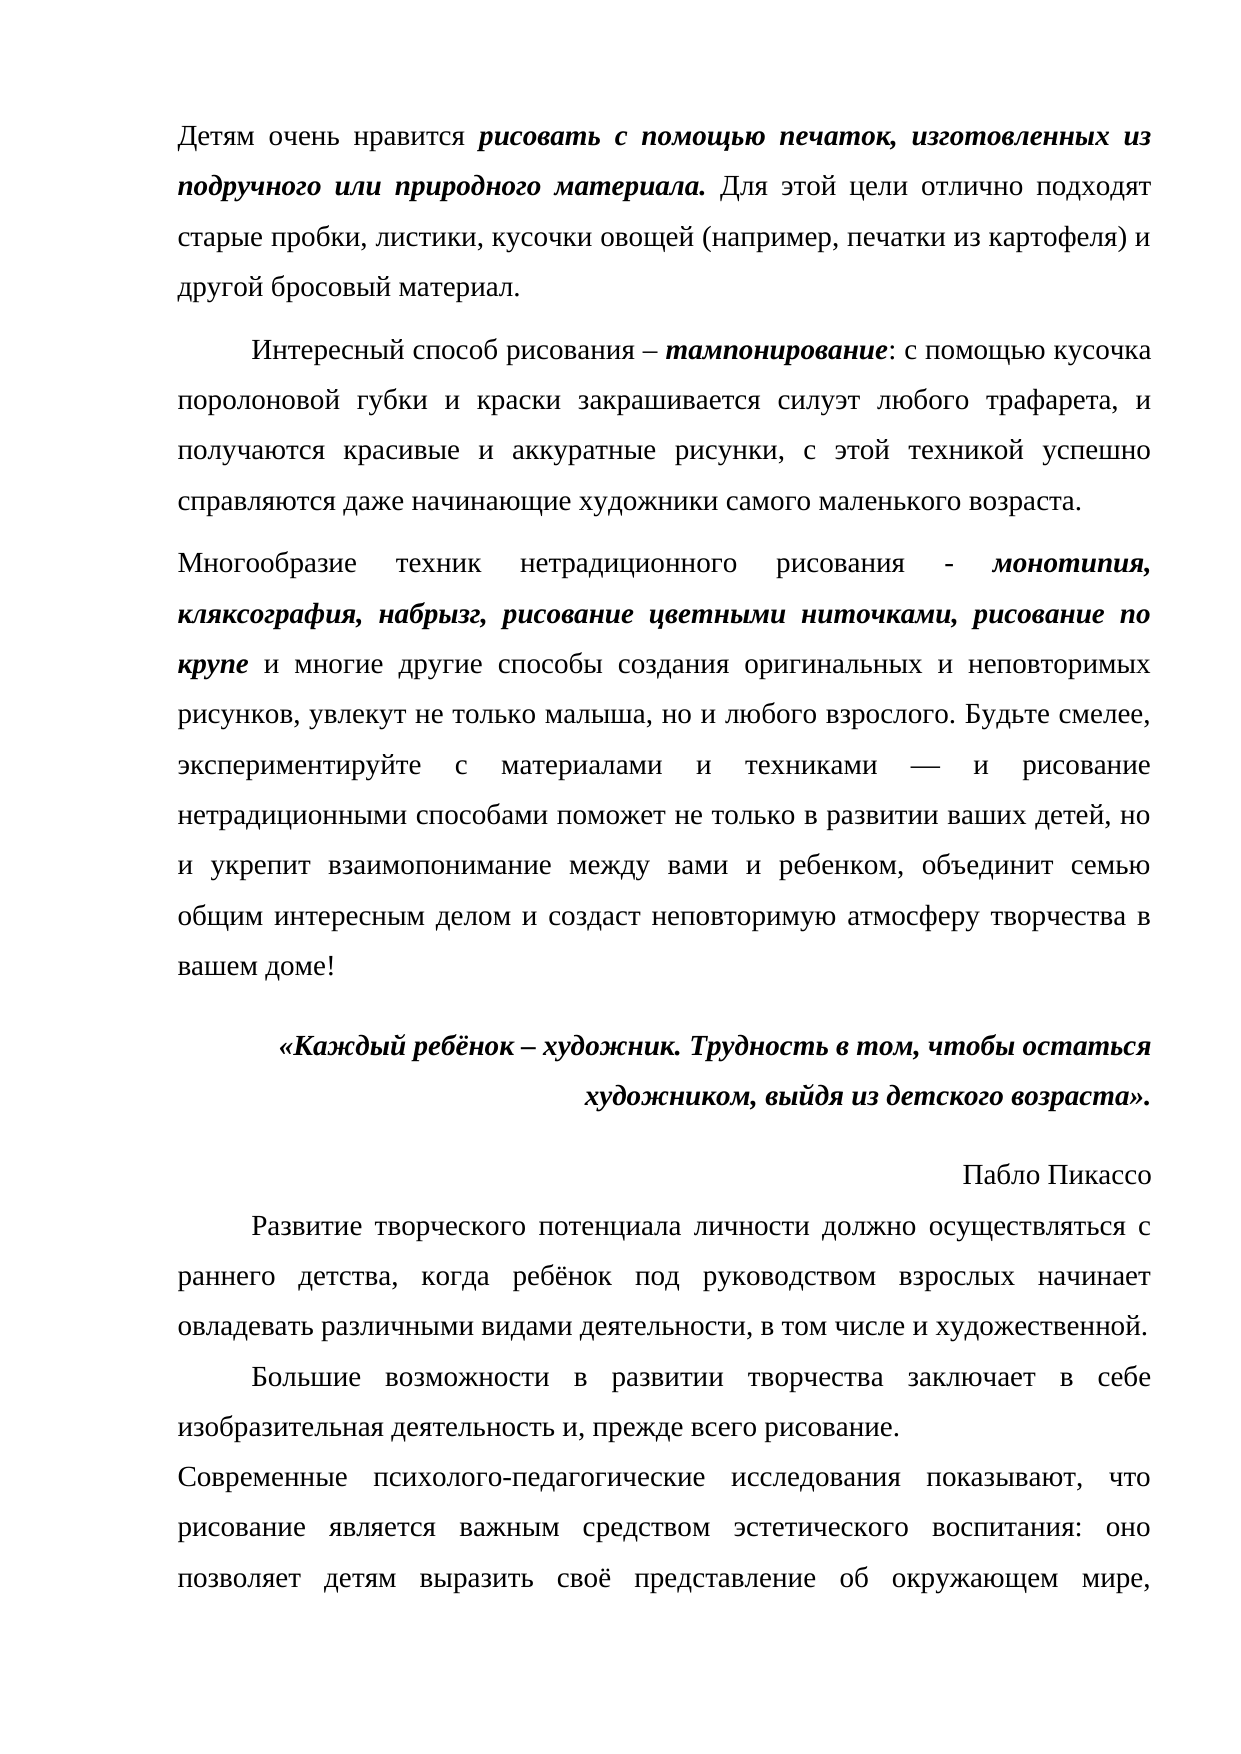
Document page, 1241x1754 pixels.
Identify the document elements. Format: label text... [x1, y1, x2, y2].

text «Каждый ребёнок – художник. Трудность в том, чтобы остаться художником, выйдя из детского возраста». [177, 1028, 1152, 1111]
text Пабло Пикассо [177, 1157, 1152, 1191]
text Большие возможности в развитии творчества заключает в себе изобразительная деятельность и, прежде всего рисование. [177, 1359, 1152, 1442]
text Развитие творческого потенциала личности должно осуществляться с раннего детства, когда ребёнок под руководством взрослых начинает овладевать различными видами деятельности, в том числе и художественной. [177, 1208, 1152, 1342]
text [177, 1459, 1152, 1593]
text Многообразие техник нетрадиционного рисования - монотипия, кляксография, набрызг, рисование цветными ниточками, рисование по крупе и многие другие способы создания оригинальных и неповторимых рисунков, увлекут не только малыша, но и любого взрослого. Будьте смелее, экспериментируйте с материалами и техниками — и рисование нетрадиционными способами поможет не только в развитии ваших детей, но и укрепит взаимопонимание между вами и ребенком, объединит семью общим интересным делом и создаст неповторимую атмосферу творчества в вашем доме! [177, 546, 1152, 982]
text Интересный способ рисования – тампонирование: с помощью кусочка поролоновой губки и краски закрашивается силуэт любого трафарета, и получаются красивые и аккуратные рисунки, с этой техникой успешно справляются даже начинающие художники самого маленького возраста. [177, 332, 1152, 516]
text Детям очень нравится рисовать с помощью печаток, изготовленных из подручного или природного материала. Для этой цели отлично подходят старые пробки, листики, кусочки овощей (например, печатки из картофеля) и другой бросовый материал. [177, 118, 1152, 303]
